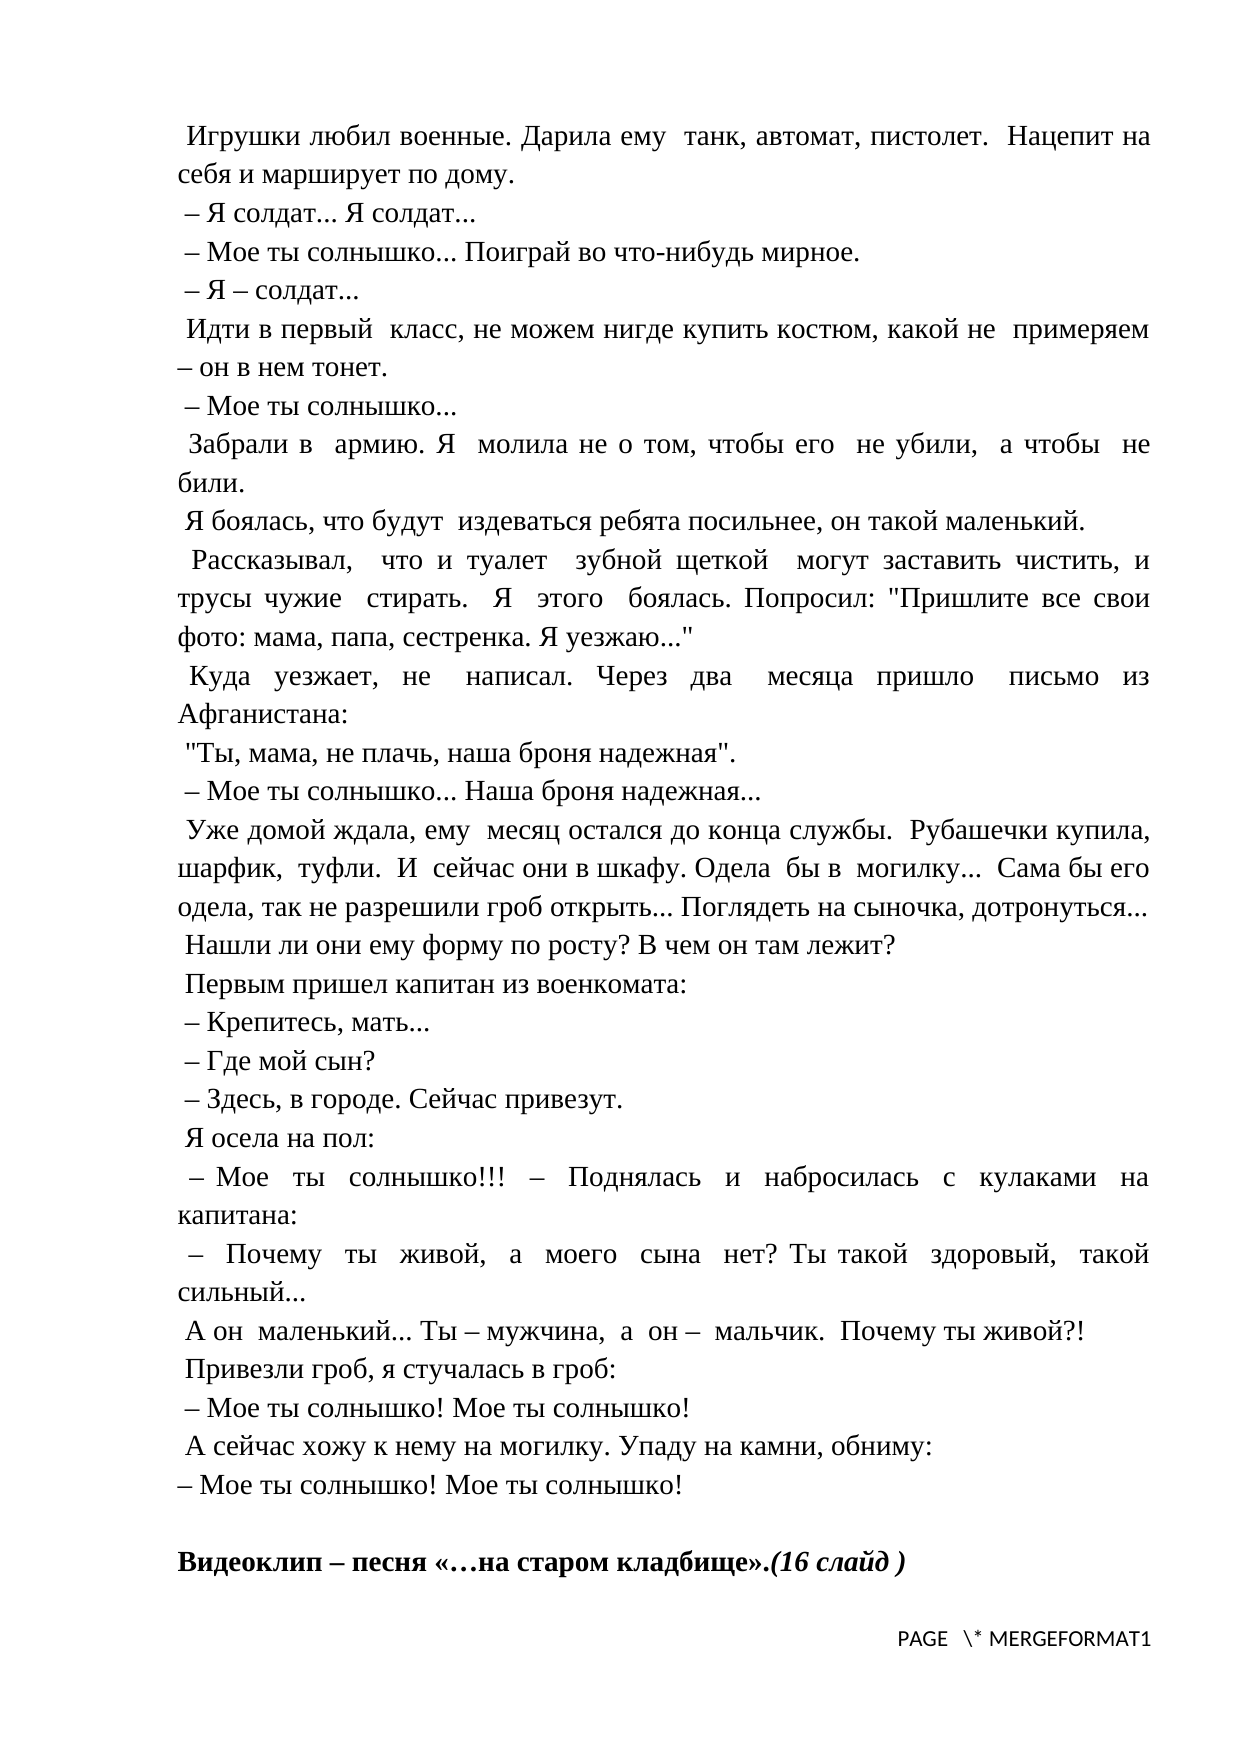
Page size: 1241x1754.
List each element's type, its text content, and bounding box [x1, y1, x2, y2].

text Я боялась, что будут издеваться ребята посильнее, он такой маленький. [177, 503, 1152, 537]
text Уже домой ждала, ему месяц остался до конца службы. Рубашечки купила, шарфик, туфли. И сейчас они в шкафу. Одела бы в могилку... Сама бы его одела, так не разрешили гроб открыть... Поглядеть на сыночка, дотронуться... [177, 812, 1152, 922]
text – Мое ты солнышко... Наша броня надежная... [177, 773, 1152, 807]
text А сейчас хожу к нему на могилку. Упаду на камни, обниму: [177, 1428, 1152, 1462]
text – Мое ты солнышко... Поиграй во что-нибудь мирное. [177, 234, 1152, 267]
text – Мое ты солнышко! Мое ты солнышко! [177, 1467, 1152, 1501]
text – Где мой сын? [177, 1043, 1152, 1077]
text Привезли гроб, я стучалась в гроб: [177, 1351, 1152, 1385]
text – Мое ты солнышко... [177, 388, 1152, 421]
text – Мое ты солнышко!!! – Поднялась и набросилась с кулаками на капитана: [177, 1159, 1152, 1231]
text – Я солдат... Я солдат... [177, 195, 1152, 229]
text – Почему ты живой, а моего сына нет? Ты такой здоровый, такой сильный... [177, 1236, 1152, 1308]
text "Ты, мама, не плачь, наша броня надежная". [177, 735, 1152, 768]
text – Мое ты солнышко! Мое ты солнышко! [177, 1390, 1152, 1423]
text – Крепитесь, мать... [177, 1004, 1152, 1038]
text Видеоклип – песня «…на старом кладбище».(16 слайд ) [177, 1544, 1152, 1578]
text – Здесь, в городе. Сейчас привезут. [177, 1082, 1152, 1115]
text Первым пришел капитан из военкомата: [177, 966, 1152, 999]
text – Я – солдат... [177, 272, 1152, 306]
text Игрушки любил военные. Дарила ему танк, автомат, пистолет. Нацепит на себя и марширует по дому. [177, 118, 1152, 190]
text Рассказывал, что и туалет зубной щеткой могут заставить чистить, и трусы чужие стирать. Я этого боялась. Попросил: "Пришлите все свои фото: мама, папа, сестренка. Я уезжаю..." [177, 542, 1152, 653]
text Куда уезжает, не написал. Через два месяца пришло письмо из Афганистана: [177, 658, 1152, 730]
text Нашли ли они ему форму по росту? В чем он там лежит? [177, 927, 1152, 961]
text Идти в первый класс, не можем нигде купить костюм, какой не примеряем – он в нем тонет. [177, 311, 1152, 383]
text Забрали в армию. Я молила не о том, чтобы его не убили, а чтобы не били. [177, 426, 1152, 498]
text А он маленький... Ты – мужчина, а он – мальчик. Почему ты живой?! [177, 1313, 1152, 1346]
text Я осела на пол: [177, 1120, 1152, 1154]
